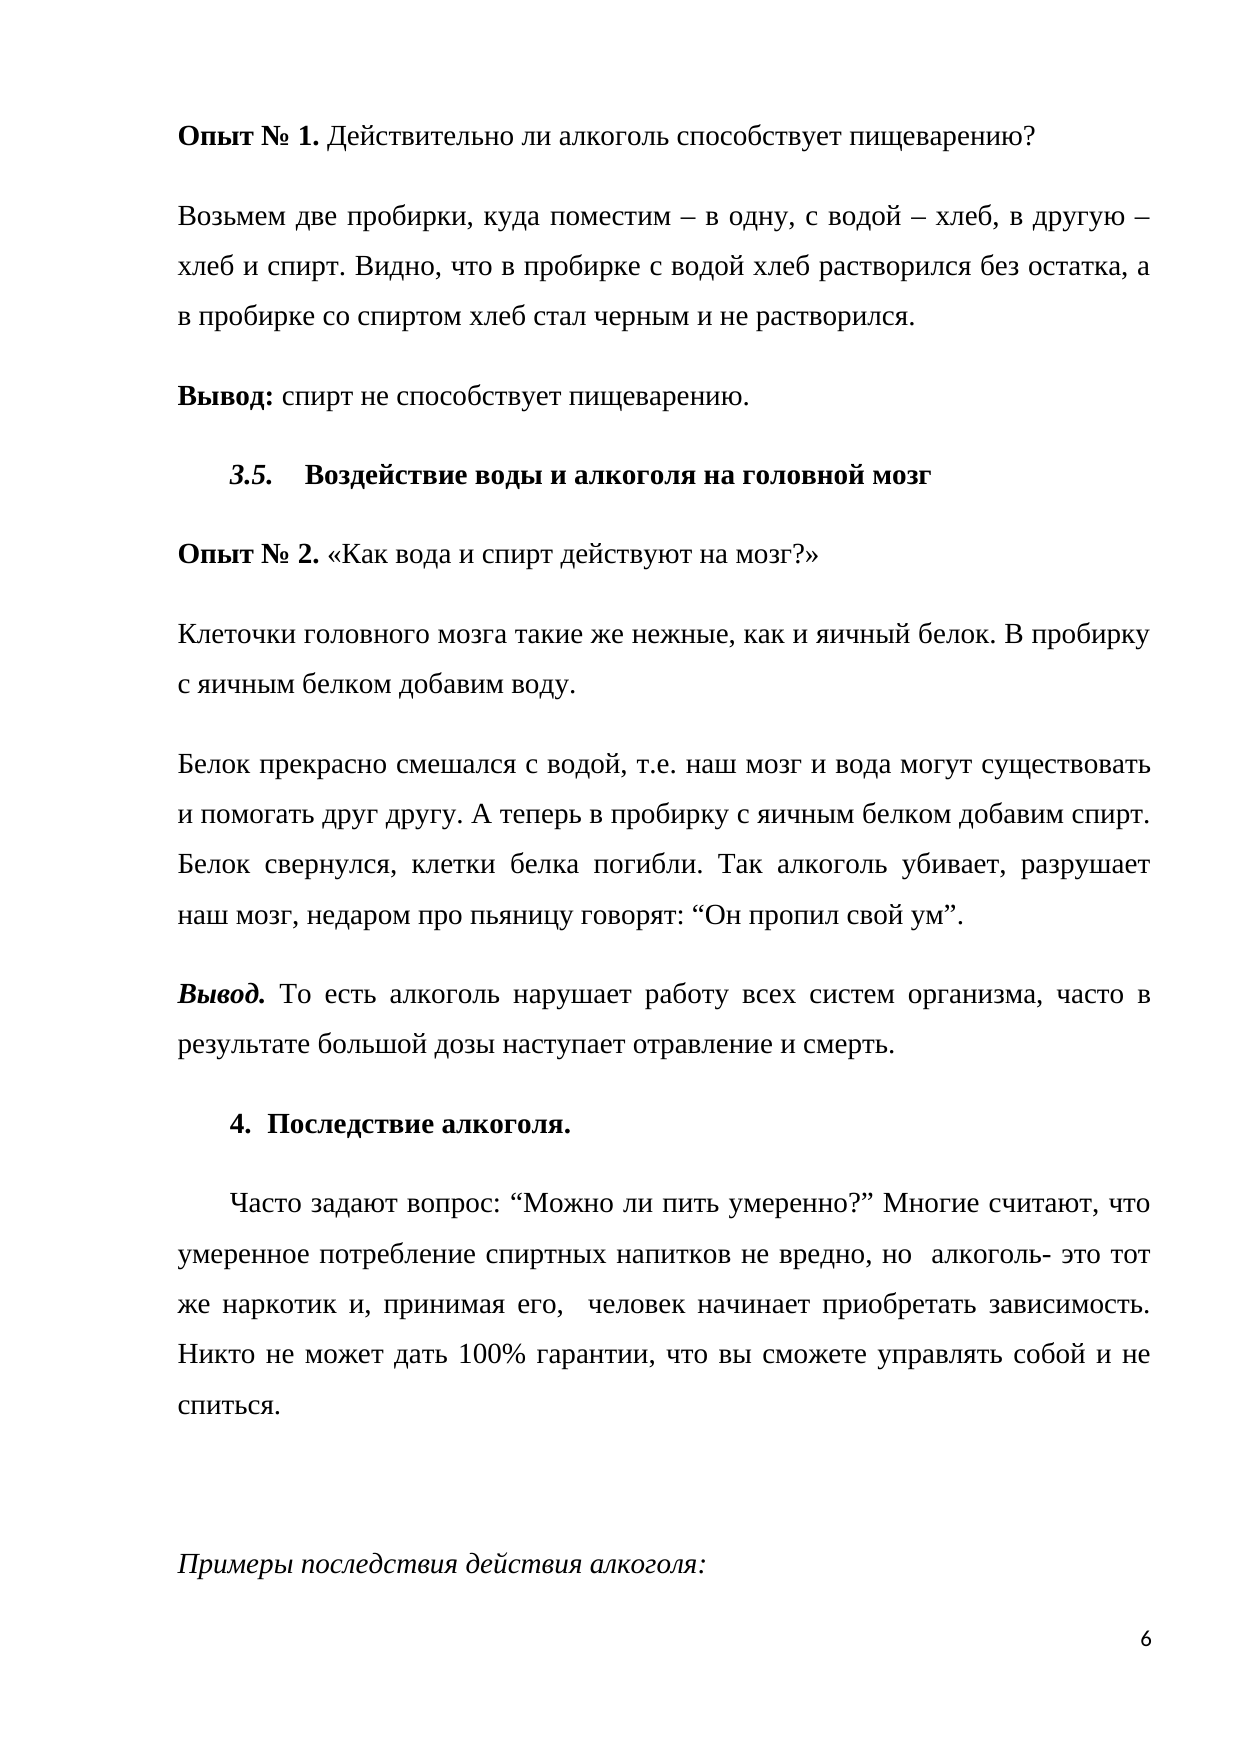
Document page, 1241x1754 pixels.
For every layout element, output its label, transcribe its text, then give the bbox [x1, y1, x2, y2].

text Вывод. То есть алкоголь нарушает работу всех систем организма, часто в результате большой дозы наступает отравление и смерть. [177, 976, 1152, 1060]
text Примеры последствия действия алкоголя: [177, 1546, 1152, 1579]
text Вывод: спирт не способствует пищеварению. [177, 378, 1152, 411]
text Опыт № 2. «Как вода и спирт действуют на мозг?» [177, 537, 1152, 570]
text Опыт № 1. Действительно ли алкоголь способствует пищеварению? [177, 118, 1152, 152]
text Белок прекрасно смешался с водой, т.е. наш мозг и вода могут существовать и помогать друг другу. А теперь в пробирку с яичным белком добавим спирт. Белок свернулся, клетки белка погибли. Так алкоголь убивает, разрушает наш мозг, недаром про пьяницу говорят: “Он пропил свой ум”. [177, 746, 1152, 930]
list Воздействие воды и алкоголя на головной мозг [229, 457, 1152, 491]
list Последствие алкоголя. [229, 1106, 1152, 1140]
text Клеточки головного мозга такие же нежные, как и яичный белок. В пробирку с яичным белком добавим воду. [177, 616, 1152, 700]
text Часто задают вопрос: “Можно ли пить умеренно?” Многие считают, что умеренное потребление спиртных напитков не вредно, но алкоголь- это тот же наркотик и, принимая его, человек начинает приобретать зависимость. Никто не может дать 100% гарантии, что вы сможете управлять собой и не спиться. [177, 1186, 1152, 1420]
text Возьмем две пробирки, куда поместим – в одну, с водой – хлеб, в другую – хлеб и спирт. Видно, что в пробирке с водой хлеб растворился без остатка, а в пробирке со спиртом хлеб стал черным и не растворился. [177, 198, 1152, 332]
